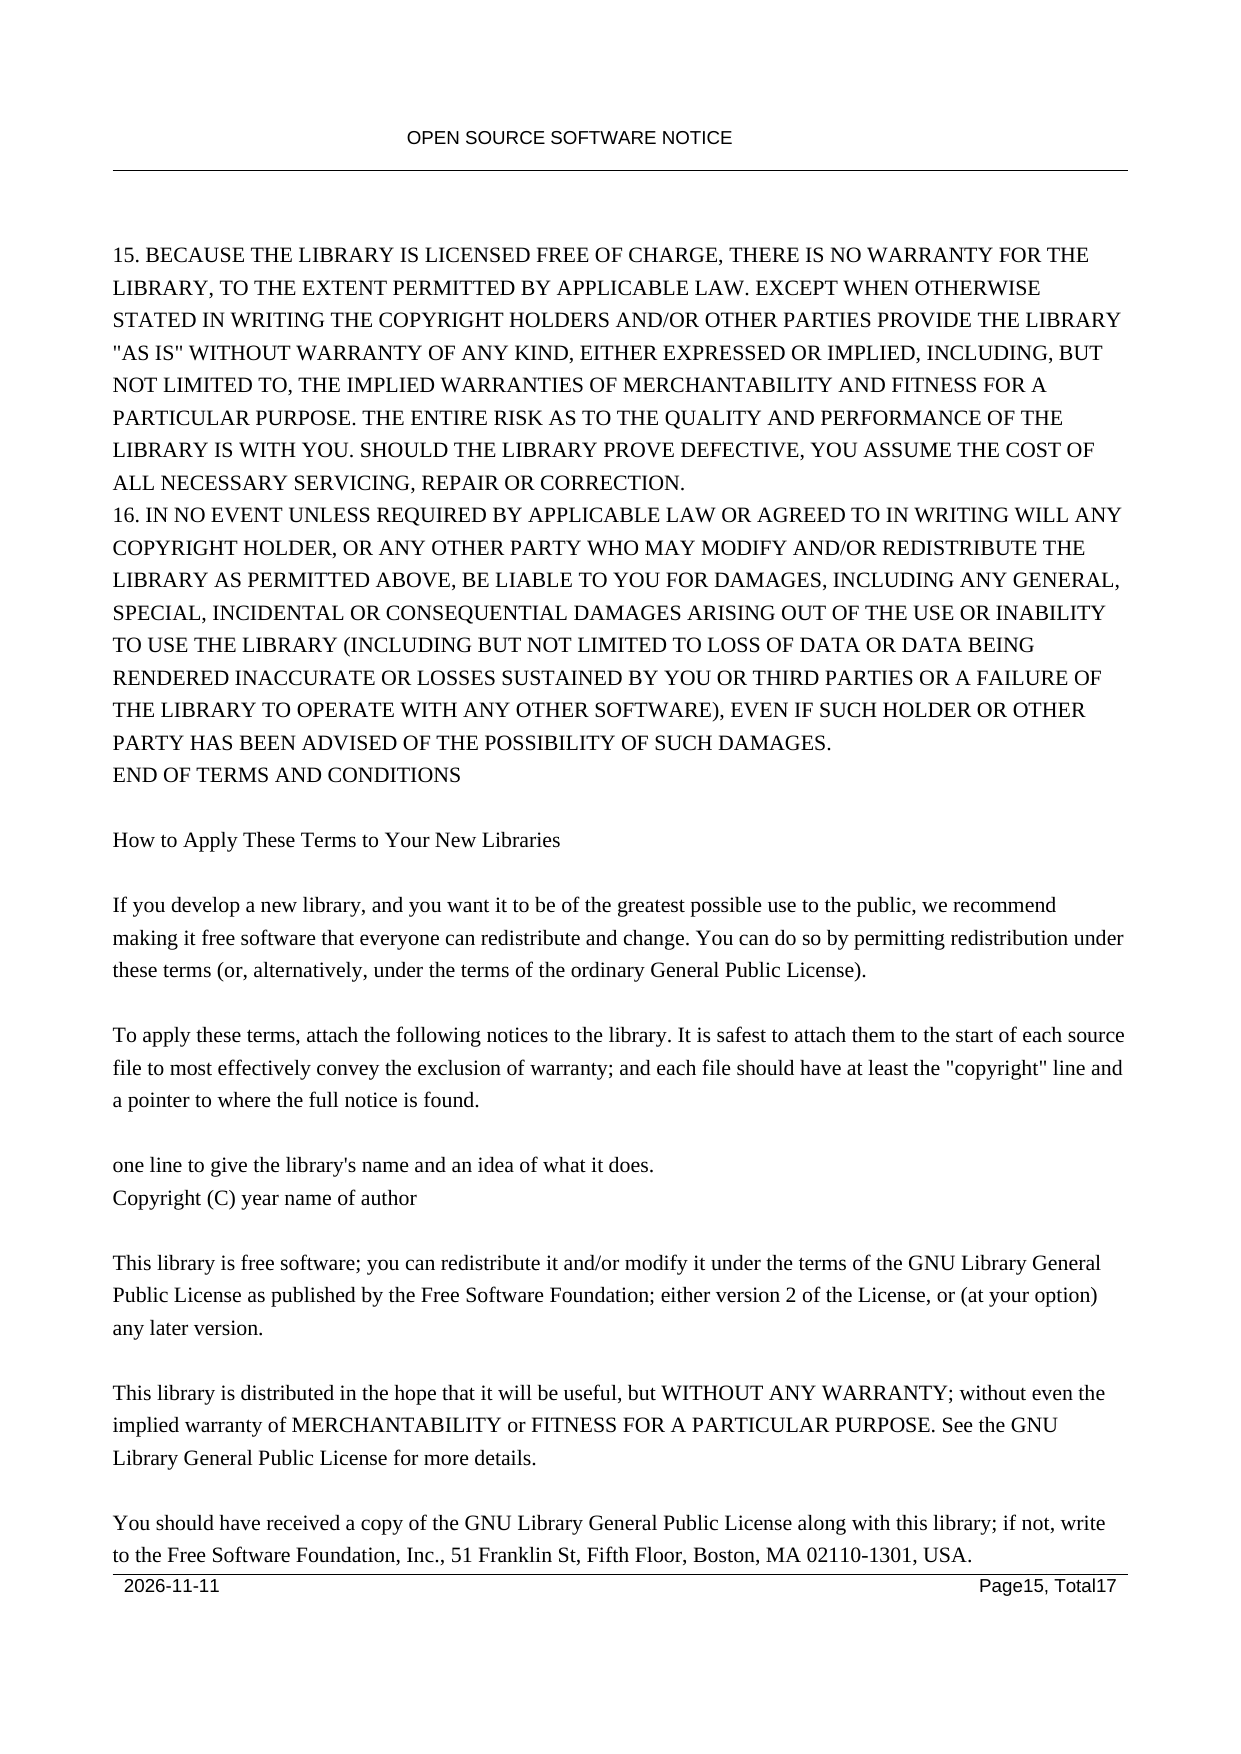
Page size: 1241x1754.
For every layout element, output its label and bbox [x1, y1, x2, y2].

text [112, 206, 1128, 1571]
